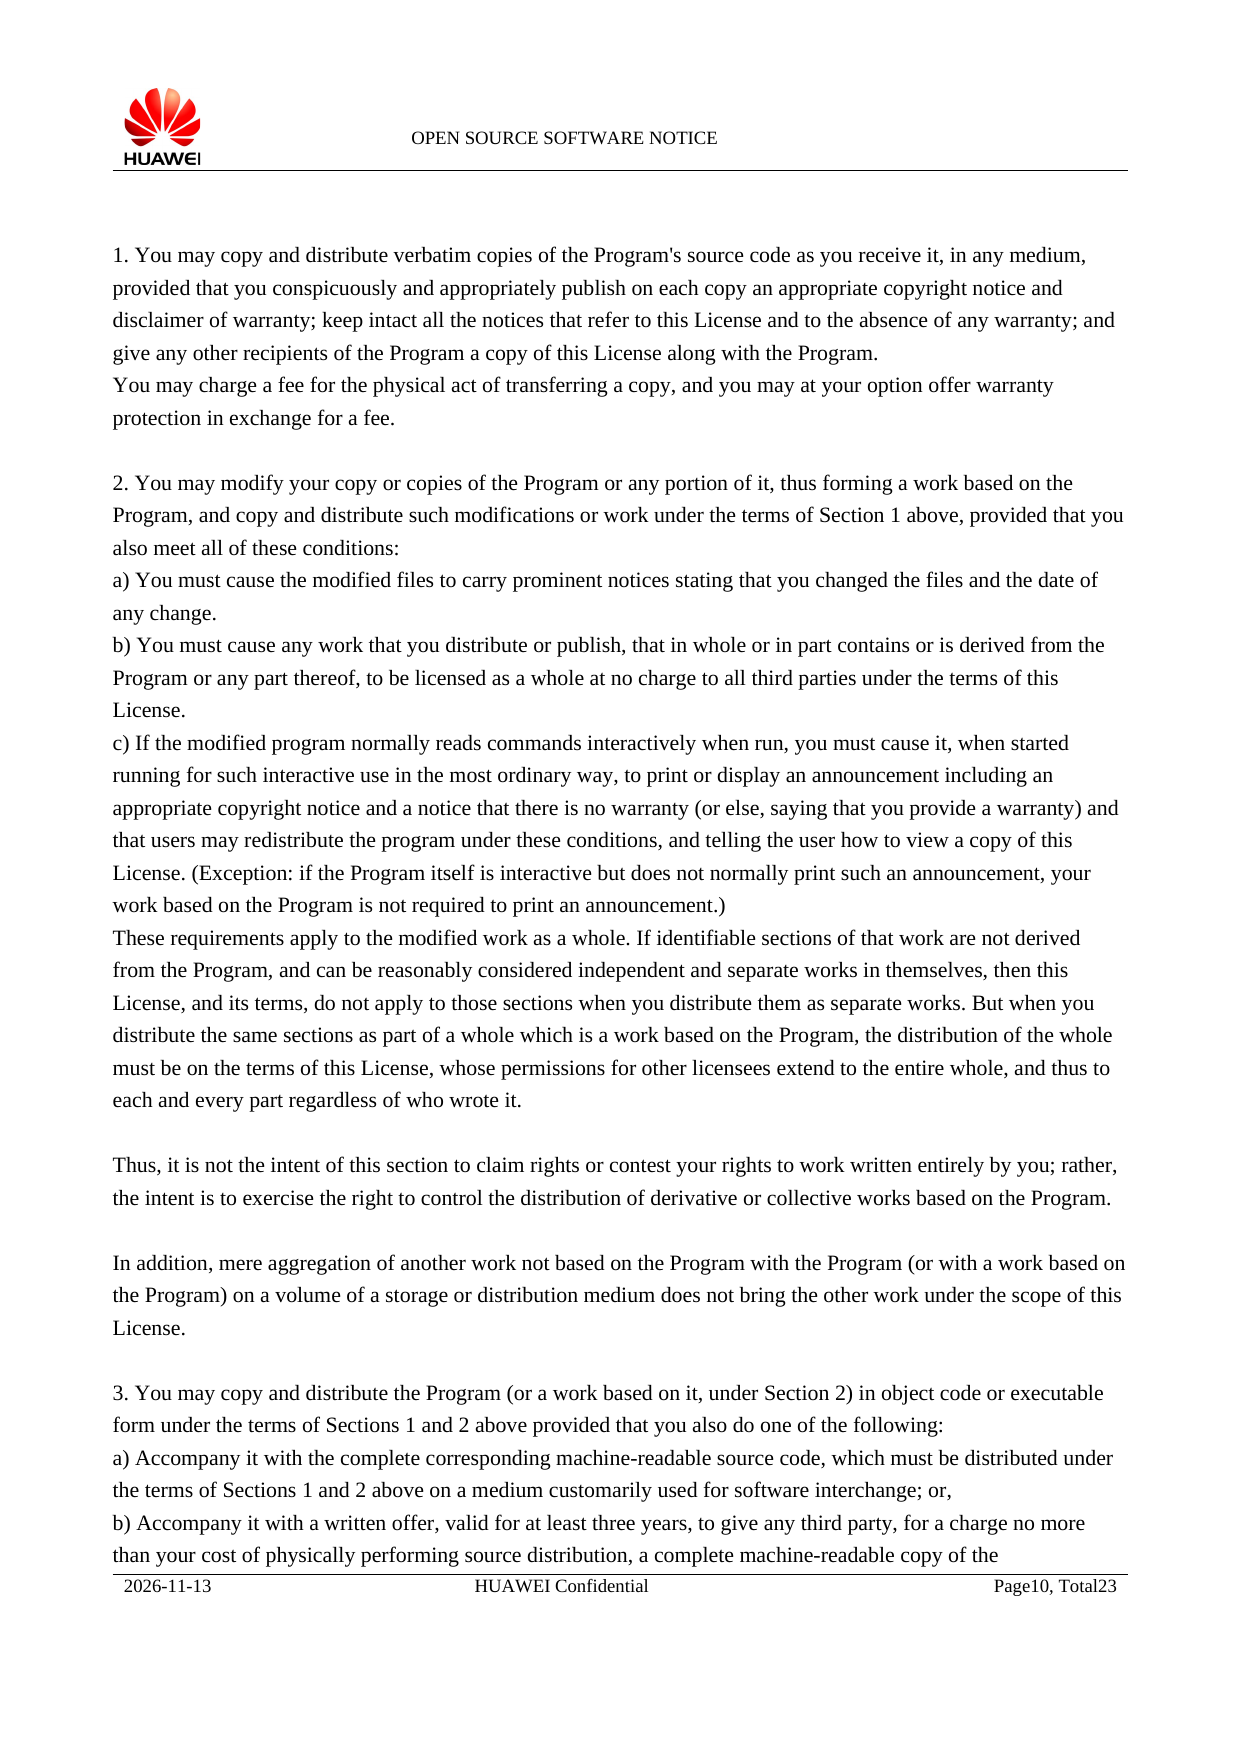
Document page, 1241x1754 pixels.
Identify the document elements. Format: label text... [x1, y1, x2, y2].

picture [124, 88, 201, 165]
